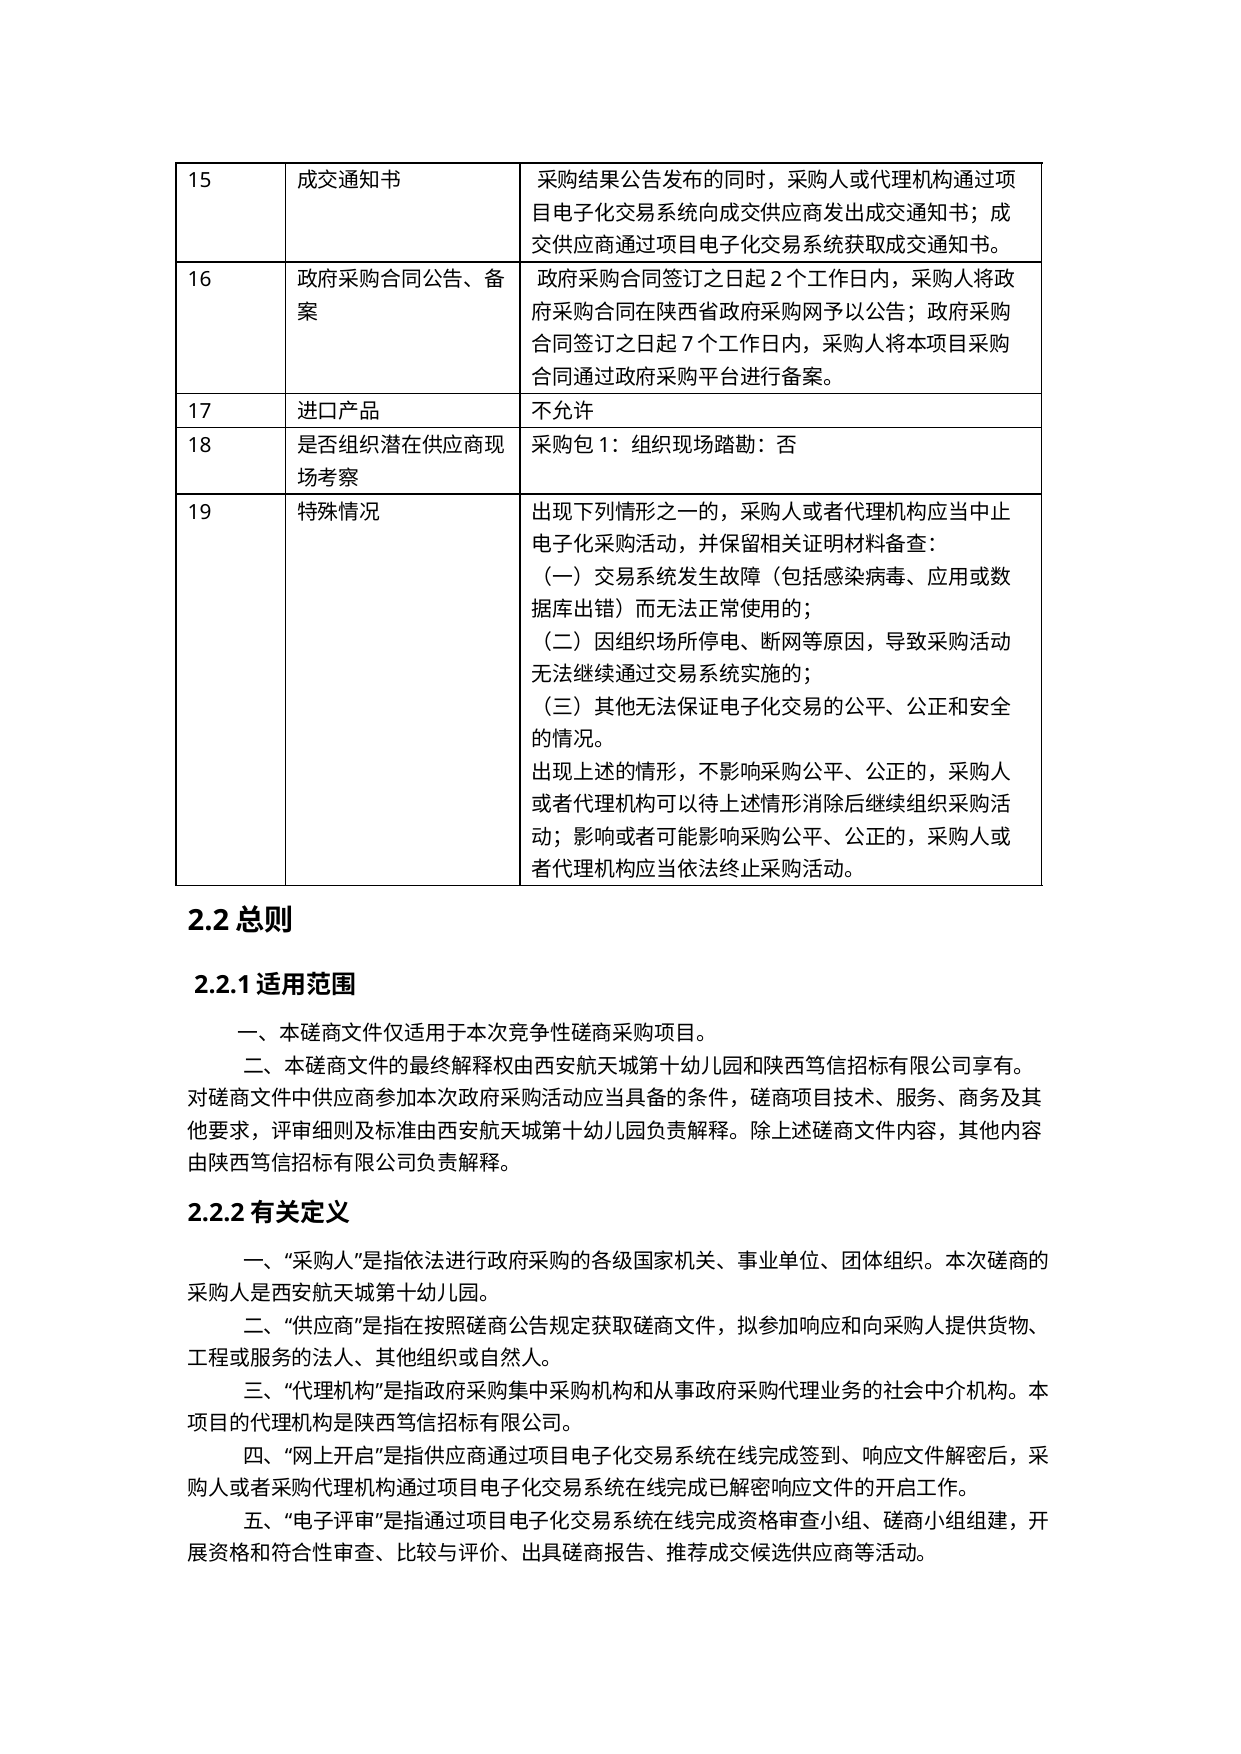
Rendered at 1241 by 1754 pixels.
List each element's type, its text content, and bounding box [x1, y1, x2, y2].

table_cell 17 [177, 394, 285, 427]
text 一、“采购人”是指依法进行政府采购的各级国家机关、事业单位、团体组织。本次磋商的采购人是西安航天城第十幼儿园。 [187, 1244, 1053, 1309]
text 三、“代理机构”是指政府采购集中采购机构和从事政府采购代理业务的社会中介机构。本项目的代理机构是陕西笃信招标有限公司。 [187, 1374, 1053, 1439]
table_cell 不允许 [521, 394, 1041, 427]
table_cell 15 [177, 164, 285, 261]
table_cell 政府采购合同签订之日起2个工作日内，采购人将政府采购合同在陕西省政府采购网予以公告；政府采购合同签订之日起7个工作日内，采购人将本项目采购合同通过政府采购平台进行备案。 [521, 263, 1041, 393]
table_cell 出现下列情形之一的，采购人或者代理机构应当中止电子化采购活动，并保留相关证明材料备查： （一）交易系统发生故障（包括感染病毒、应用或数据库出错）而无法正常使用的； （二）因组织场所停电、断网等原因，导致采购活动无法继续通过交易系统实施的； （三）其他无法保证电子化交易的公平、公正和安全的情况。 出现上述的情形，不影响采购公平、公正的，采购人或者代理机构可以待上述情形消除后继续组织采购活动；影响或者可能影响采购公平、公正的，采购人或者代理机构应当依法终止采购活动。 [521, 495, 1041, 885]
text 2.2.2有关定义 [187, 1179, 1053, 1244]
table_cell 特殊情况 [286, 495, 519, 885]
text 五、“电子评审”是指通过项目电子化交易系统在线完成资格审查小组、磋商小组组建，开展资格和符合性审查、比较与评价、出具磋商报告、推荐成交候选供应商等活动。 [187, 1504, 1053, 1569]
table_cell 采购结果公告发布的同时，采购人或代理机构通过项目电子化交易系统向成交供应商发出成交通知书；成交供应商通过项目电子化交易系统获取成交通知书。 [521, 164, 1041, 261]
text 一、本磋商文件仅适用于本次竞争性磋商采购项目。 [187, 1016, 1053, 1049]
table_cell 16 [177, 263, 285, 393]
text 四、“网上开启”是指供应商通过项目电子化交易系统在线完成签到、响应文件解密后，采购人或者采购代理机构通过项目电子化交易系统在线完成已解密响应文件的开启工作。 [187, 1439, 1053, 1504]
table_cell 成交通知书 [286, 164, 519, 261]
table_cell 19 [177, 495, 285, 885]
text 2.2.1适用范围 [187, 951, 1053, 1016]
table_cell 18 [177, 428, 285, 493]
table_cell 采购包1：组织现场踏勘：否 [521, 428, 1041, 493]
table_cell 进口产品 [286, 394, 519, 427]
text 二、本磋商文件的最终解释权由西安航天城第十幼儿园和陕西笃信招标有限公司享有。对磋商文件中供应商参加本次政府采购活动应当具备的条件，磋商项目技术、服务、商务及其他要求，评审细则及标准由西安航天城第十幼儿园负责解释。除上述磋商文件内容，其他内容由陕西笃信招标有限公司负责解释。 [187, 1049, 1053, 1179]
table_cell 政府采购合同公告、备案 [286, 263, 519, 393]
text 2.2总则 [187, 886, 1053, 951]
table_cell 是否组织潜在供应商现场考察 [286, 428, 519, 493]
text 二、“供应商”是指在按照磋商公告规定获取磋商文件，拟参加响应和向采购人提供货物、工程或服务的法人、其他组织或自然人。 [187, 1309, 1053, 1374]
